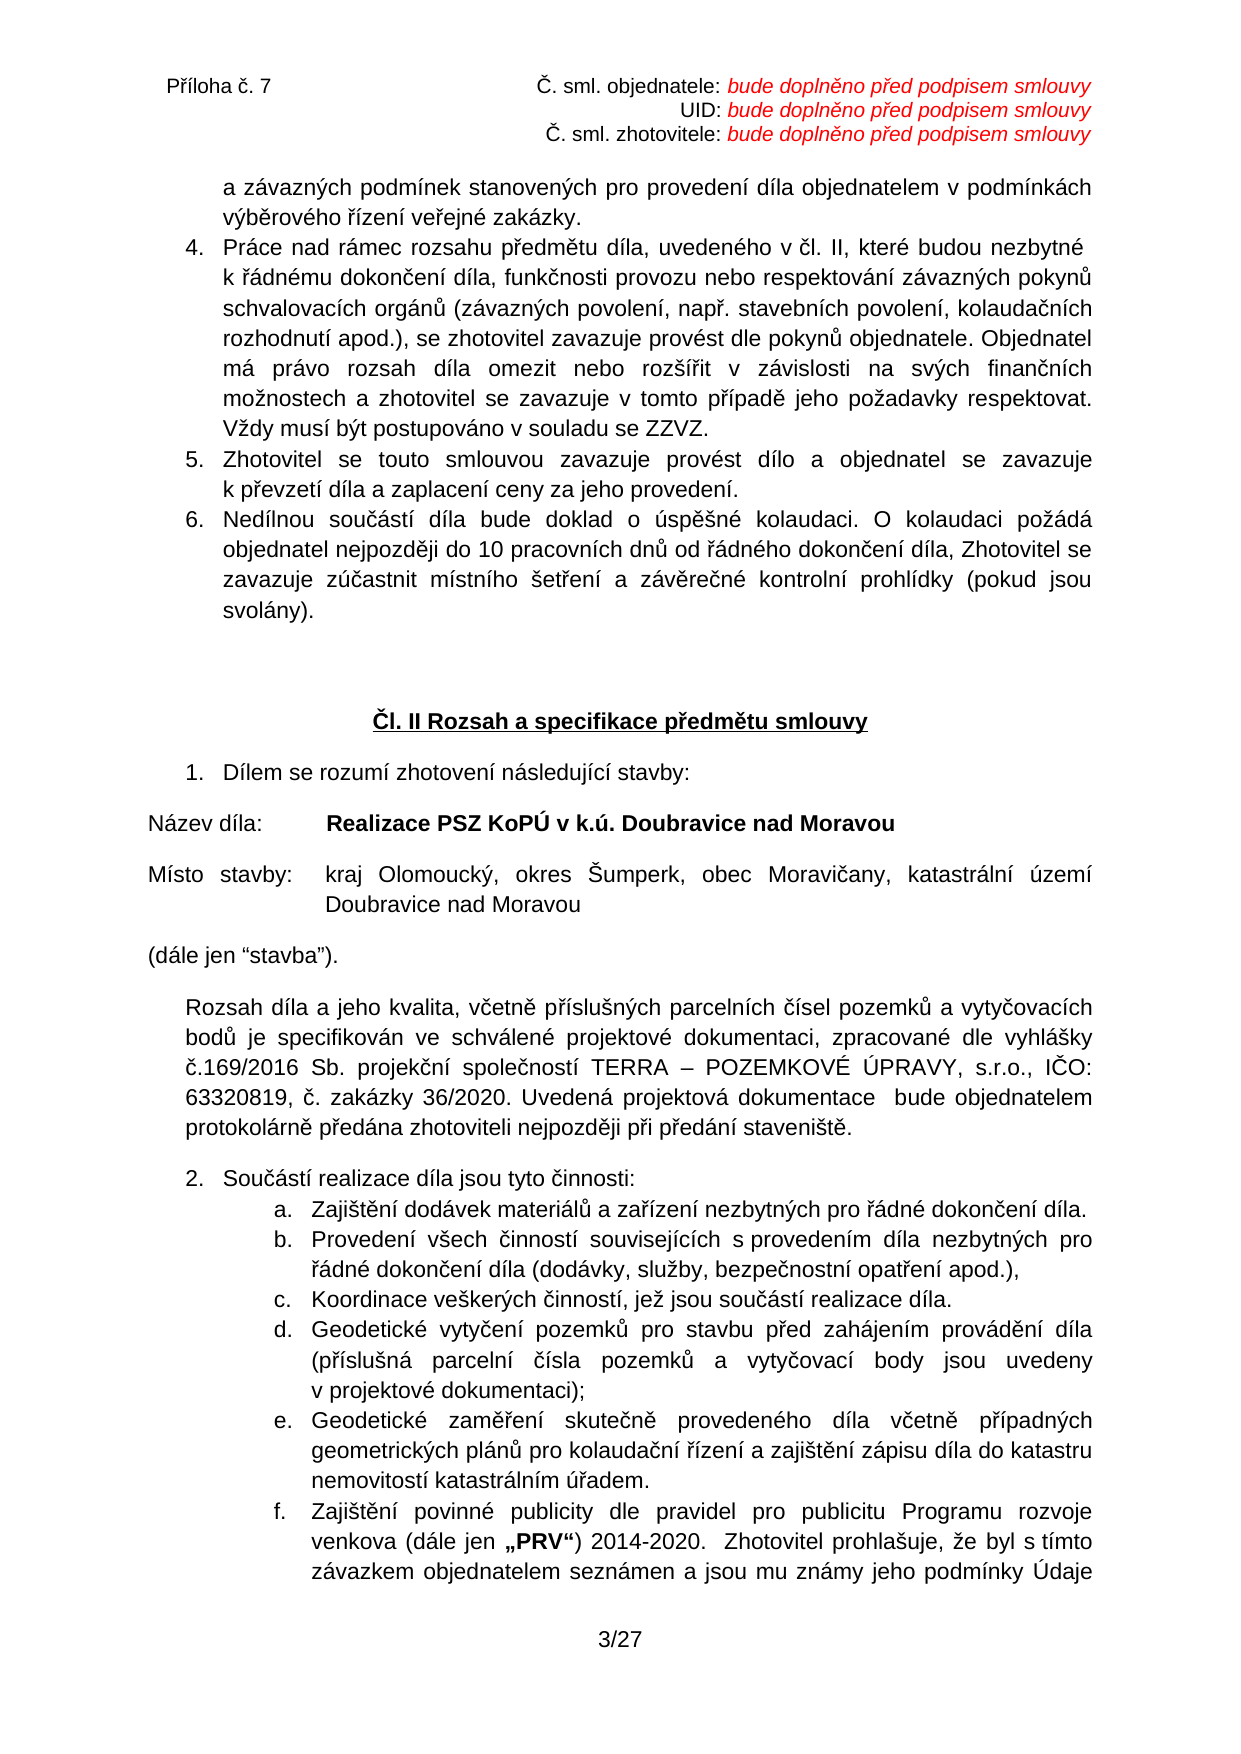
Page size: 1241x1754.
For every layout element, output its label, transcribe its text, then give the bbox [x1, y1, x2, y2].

text Čl. II Rozsah a specifikace předmětu smlouvy [148, 708, 1093, 734]
list Geodetické vytyčení pozemků pro stavbu před zahájením provádění díla (příslušná parcelní čísla pozemků a vytyčovací body jsou uvedeny v projektové dokumentaci); [274, 1316, 1093, 1403]
list Dílem se rozumí zhotovení následující stavby: [185, 759, 1093, 785]
list Geodetické zaměření skutečně provedeného díla včetně případných geometrických plánů pro kolaudační řízení a zajištění zápisu díla do katastru nemovitostí katastrálním úřadem. [274, 1407, 1093, 1494]
list Koordinace veškerých činností, jež jsou součástí realizace díla. [274, 1286, 1093, 1312]
text Rozsah díla a jeho kvalita, včetně příslušných parcelních čísel pozemků a vytyčovacích bodů je specifikován ve schválené projektové dokumentaci, zpracované dle vyhlášky č.169/2016 Sb. projekční společností TERRA – POZEMKOVÉ ÚPRAVY, s.r.o., IČO: 63320819, č. zakázky 36/2020. Uvedená projektová dokumentace bude objednatelem protokolárně předána zhotoviteli nejpozději při předání staveniště. [185, 993, 1093, 1141]
list Zhotovitel se touto smlouvou zavazuje provést dílo a objednatel se zavazuje k převzetí díla a zaplacení ceny za jeho provedení. [185, 446, 1093, 502]
text (dále jen “stavba”). [148, 942, 1093, 969]
list Provedení všech činností souvisejících s provedením díla nezbytných pro řádné dokončení díla (dodávky, služby, bezpečnostní opatření apod.), [274, 1226, 1093, 1282]
text Místo stavby: kraj Olomoucký, okres Šumperk, obec Moravičany, katastrální území Doubravice nad Moravou [148, 861, 1093, 918]
text Název díla: Realizace PSZ KoPÚ v k.ú. Doubravice nad Moravou [148, 810, 1093, 836]
list Zajištění dodávek materiálů a zařízení nezbytných pro řádné dokončení díla. [274, 1196, 1093, 1222]
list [185, 174, 1093, 230]
list Nedílnou součástí díla bude doklad o úspěšné kolaudaci. O kolaudaci požádá objednatel nejpozději do 10 pracovních dnů od řádného dokončení díla, Zhotovitel se zavazuje zúčastnit místního šetření a závěrečné kontrolní prohlídky (pokud jsou svolány). [185, 506, 1093, 623]
list Práce nad rámec rozsahu předmětu díla, uvedeného v čl. II, které budou nezbytné k řádnému dokončení díla, funkčnosti provozu nebo respektování závazných pokynů schvalovacích orgánů (závazných povolení, např. stavebních povolení, kolaudačních rozhodnutí apod.), se zhotovitel zavazuje provést dle pokynů objednatele. Objednatel má právo rozsah díla omezit nebo rozšířit v závislosti na svých finančních možnostech a zhotovitel se zavazuje v tomto případě jeho požadavky respektovat. Vždy musí být postupováno v souladu se ZZVZ. [185, 234, 1093, 442]
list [274, 1498, 1093, 1584]
list Součástí realizace díla jsou tyto činnosti: [185, 1165, 1093, 1192]
